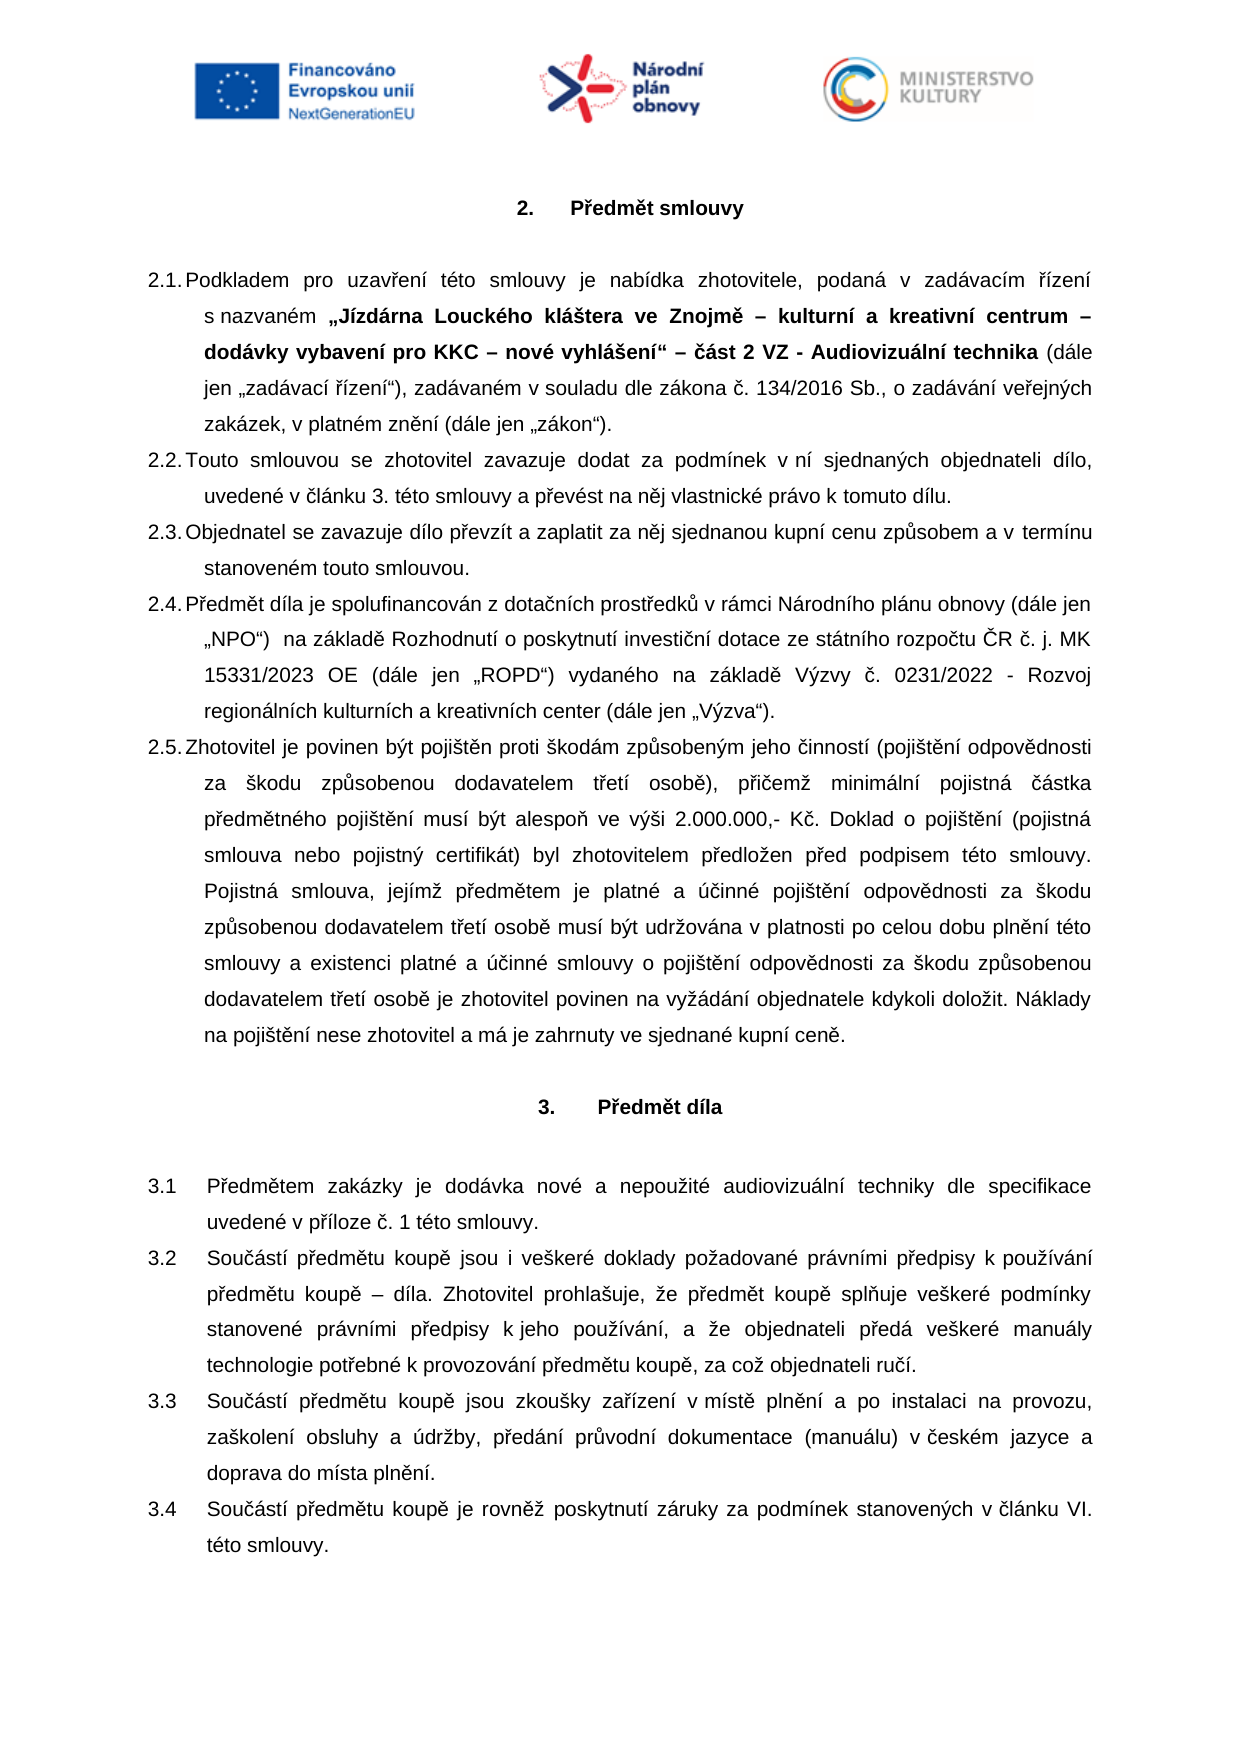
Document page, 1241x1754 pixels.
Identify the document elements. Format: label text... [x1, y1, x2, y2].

list Předmětem zakázky je dodávka nové a nepoužité audiovizuální techniky dle specifikace uvedené v příloze č. 1 této smlouvy. [148, 1173, 1093, 1233]
list Podkladem pro uzavření této smlouvy je nabídka zhotovitele, podaná v zadávacím řízení s nazvaném „Jízdárna Louckého kláštera ve Znojmě – kulturní a kreativní centrum – dodávky vybavení pro KKC – nové vyhlášení“ – část 2 VZ - Audiovizuální technika (dále jen „zadávací řízení“), zadávaném v souladu dle zákona č. 134/2016 Sb., o zadávání veřejných zakázek, v platném znění (dále jen „zákon“). [148, 268, 1093, 436]
list Zhotovitel je povinen být pojištěn proti škodám způsobeným jeho činností (pojištění odpovědnosti za škodu způsobenou dodavatelem třetí osobě), přičemž minimální pojistná částka předmětného pojištění musí být alespoň ve výši 2.000.000,- Kč. Doklad o pojištění (pojistná smlouva nebo pojistný certifikát) byl zhotovitelem předložen před podpisem této smlouvy. Pojistná smlouva, jejímž předmětem je platné a účinné pojištění odpovědnosti za škodu způsobenou dodavatelem třetí osobě musí být udržována v platnosti po celou dobu plnění této smlouvy a existenci platné a účinné smlouvy o pojištění odpovědnosti za škodu způsobenou dodavatelem třetí osobě je zhotovitel povinen na vyžádání objednatele kdykoli doložit. Náklady na pojištění nese zhotovitel a má je zahrnuty ve sjednané kupní ceně. [148, 735, 1093, 1047]
list Předmět díla [183, 1094, 1093, 1118]
list Předmět díla je spolufinancován z dotačních prostředků v rámci Národního plánu obnovy (dále jen „NPO“) na základě Rozhodnutí o poskytnutí investiční dotace ze státního rozpočtu ČR č. j. MK 15331/2023 OE (dále jen „ROPD“) vydaného na základě Výzvy č. 0231/2022 - Rozvoj regionálních kulturních a kreativních center (dále jen „Výzva“). [148, 591, 1093, 723]
list Součástí předmětu koupě je rovněž poskytnutí záruky za podmínek stanovených v článku VI. této smlouvy. [148, 1497, 1093, 1557]
picture [147, 31, 1093, 148]
list Objednatel se zavazuje dílo převzít a zaplatit za něj sjednanou kupní cenu způsobem a v termínu stanoveném touto smlouvou. [148, 519, 1093, 579]
list Součástí předmětu koupě jsou i veškeré doklady požadované právními předpisy k používání předmětu koupě – díla. Zhotovitel prohlašuje, že předmět koupě splňuje veškeré podmínky stanovené právními předpisy k jeho používání, a že objednateli předá veškeré manuály technologie potřebné k provozování předmětu koupě, za což objednateli ručí. [148, 1245, 1093, 1377]
list Touto smlouvou se zhotovitel zavazuje dodat za podmínek v ní sjednaných objednateli dílo, uvedené v článku 3. této smlouvy a převést na něj vlastnické právo k tomuto dílu. [148, 448, 1093, 507]
list Předmět smlouvy [183, 196, 1093, 220]
list Součástí předmětu koupě jsou zkoušky zařízení v místě plnění a po instalaci na provozu, zaškolení obsluhy a údržby, předání průvodní dokumentace (manuálu) v českém jazyce a doprava do místa plnění. [148, 1389, 1093, 1485]
